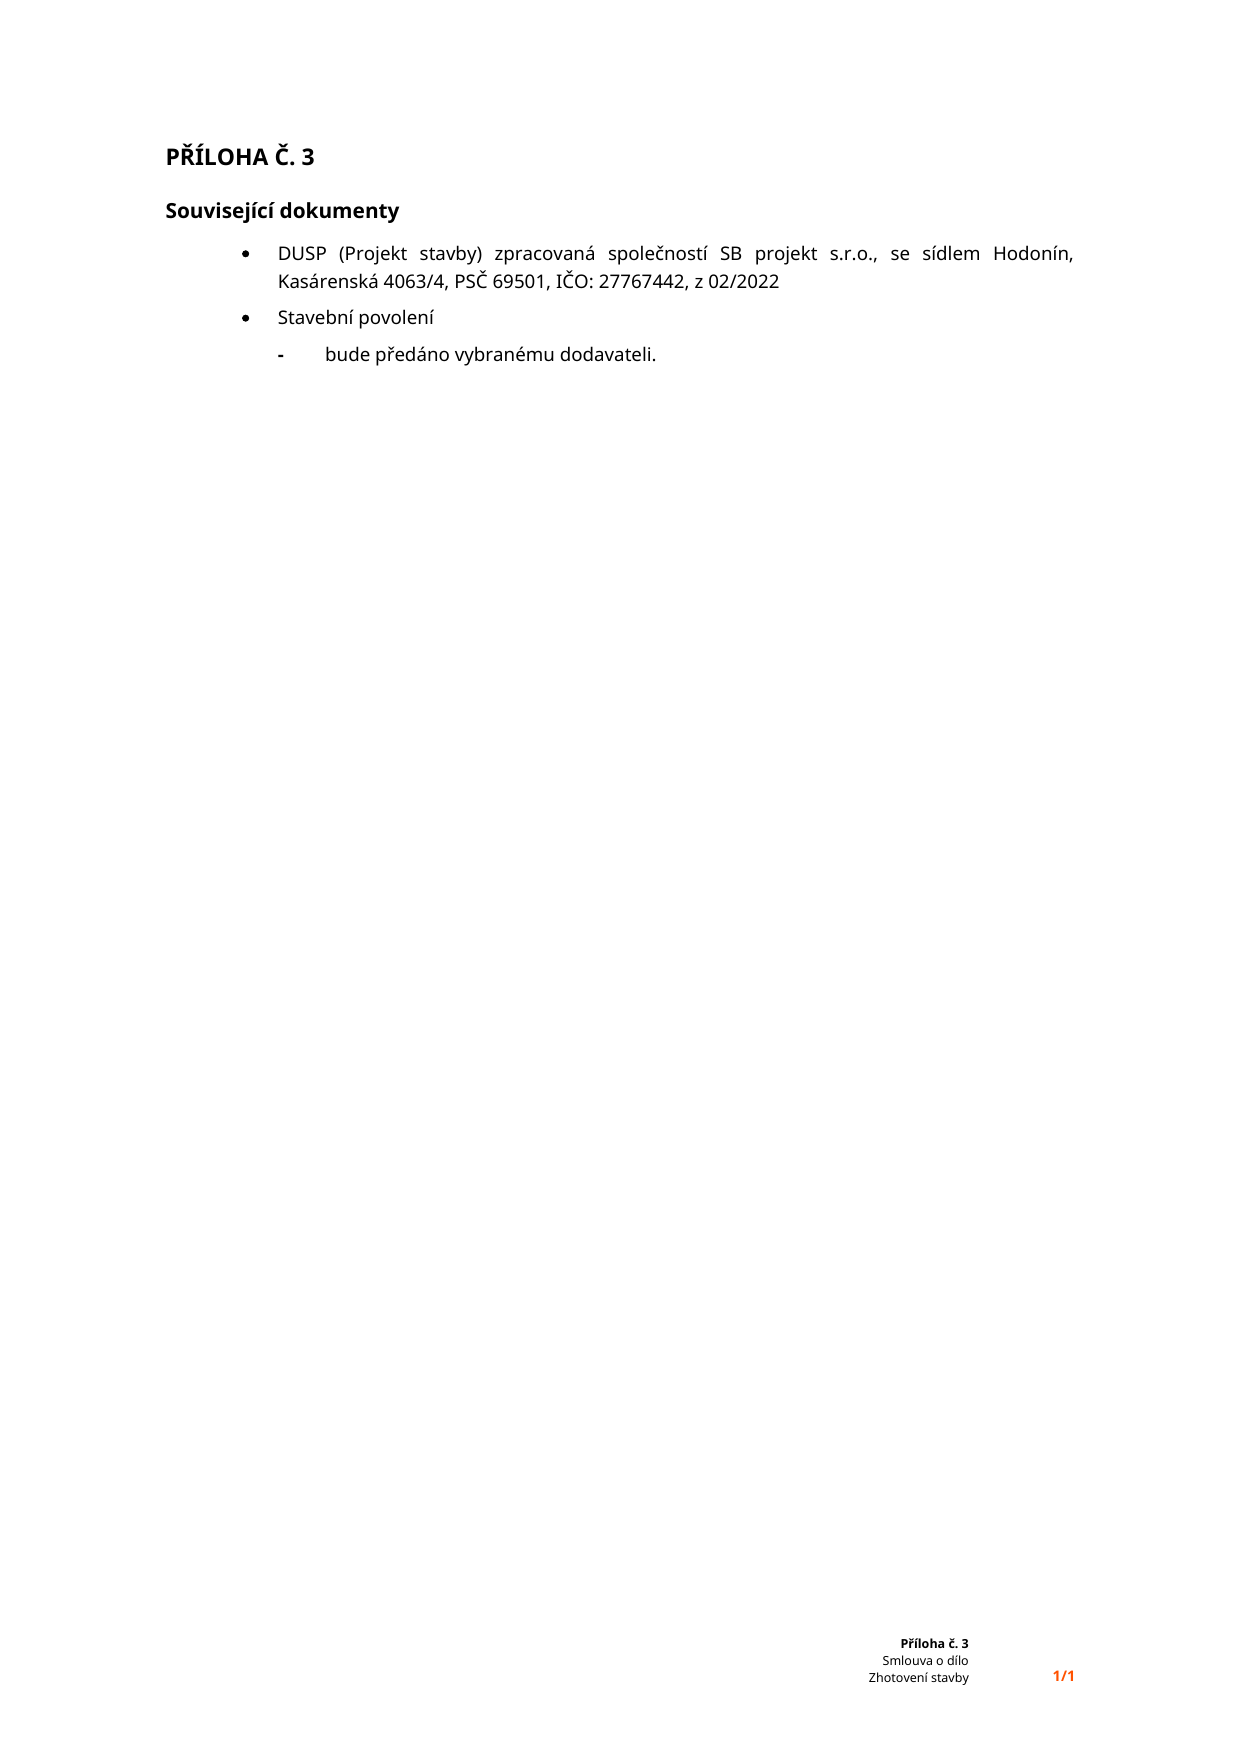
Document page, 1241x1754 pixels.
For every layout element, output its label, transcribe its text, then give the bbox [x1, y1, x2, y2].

text Příloha č. 3 [165, 141, 1075, 173]
text Související dokumenty [165, 197, 1075, 225]
text Stavební povolení [242, 305, 1075, 330]
text bude předáno vybranému dodavateli. [278, 341, 1075, 367]
text DUSP (Projekt stavby) zpracovaná společností SB projekt s.r.o., se sídlem Hodonín, Kasárenská 4063/4, PSČ 69501, IČO: 27767442, z 02/2022 [242, 240, 1075, 294]
